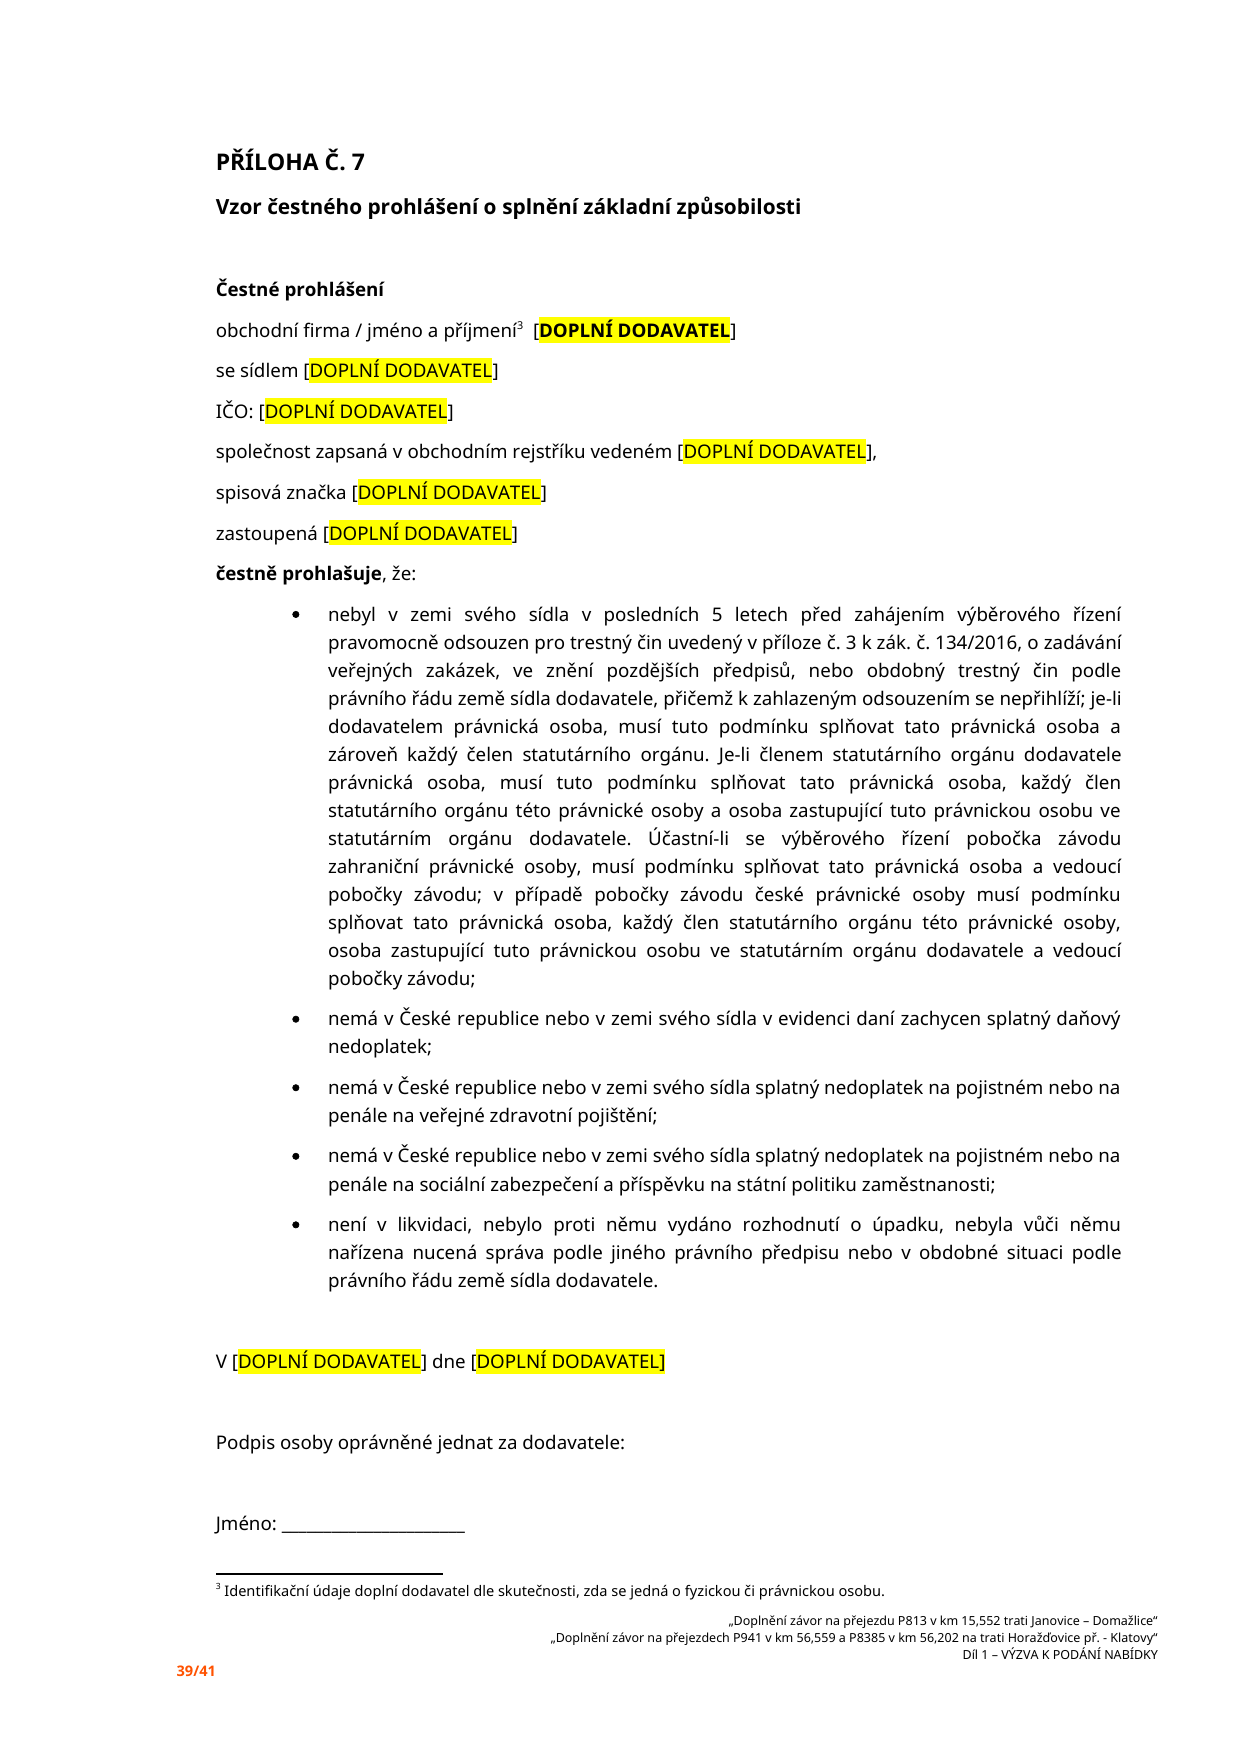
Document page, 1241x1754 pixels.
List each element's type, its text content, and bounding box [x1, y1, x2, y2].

text nebyl v zemi svého sídla v posledních 5 letech před zahájením výběrového řízení pravomocně odsouzen pro trestný čin uvedený v příloze č. 3 k zák. č. 134/2016, o zadávání veřejných zakázek, ve znění pozdějších předpisů, nebo obdobný trestný čin podle právního řádu země sídla dodavatele, přičemž k zahlazeným odsouzením se nepřihlíží; je-li dodavatelem právnická osoba, musí tuto podmínku splňovat tato právnická osoba a zároveň každý čelen statutárního orgánu. Je-li členem statutárního orgánu dodavatele právnická osoba, musí tuto podmínku splňovat tato právnická osoba, každý člen statutárního orgánu této právnické osoby a osoba zastupující tuto právnickou osobu ve statutárním orgánu dodavatele. Účastní-li se výběrového řízení pobočka závodu zahraniční právnické osoby, musí podmínku splňovat tato právnická osoba a vedoucí pobočky závodu; v případě pobočky závodu české právnické osoby musí podmínku splňovat tato právnická osoba, každý člen statutárního orgánu této právnické osoby, osoba zastupující tuto právnickou osobu ve statutárním orgánu dodavatele a vedoucí pobočky závodu; [292, 601, 1122, 991]
text společnost zapsaná v obchodním rejstříku vedeném [DOPLNÍ DODAVATEL], [866, 439, 1122, 464]
text spisová značka [DOPLNÍ DODAVATEL] [216, 479, 358, 505]
text není v likvidaci, nebylo proti němu vydáno rozhodnutí o úpadku, nebyla vůči němu nařízena nucená správa podle jiného právního předpisu nebo v obdobné situaci podle právního řádu země sídla dodavatele. [292, 1211, 1122, 1293]
text Vzor čestného prohlášení o splnění základní způsobilosti [216, 192, 1122, 221]
text čestně prohlašuje, že: [216, 560, 1122, 586]
text Jméno: ______________________ [216, 1511, 1122, 1536]
text IČO: [DOPLNÍ DODAVATEL] [447, 398, 1122, 424]
text zastoupená [DOPLNÍ DODAVATEL] [512, 520, 1122, 545]
text se sídlem [DOPLNÍ DODAVATEL] [216, 358, 309, 383]
text obchodní firma / jméno a příjmení [DOPLNÍ DODAVATEL] [216, 317, 539, 343]
text obchodní firma / jméno a příjmení [DOPLNÍ DODAVATEL] [730, 317, 1122, 343]
text Čestné prohlášení [216, 277, 1122, 302]
text nemá v České republice nebo v zemi svého sídla v evidenci daní zachycen splatný daňový nedoplatek; [292, 1006, 1122, 1059]
text Příloha č. 7 [216, 146, 1122, 177]
text Podpis osoby oprávněné jednat za dodavatele: [216, 1429, 1122, 1455]
text se sídlem [DOPLNÍ DODAVATEL] [492, 358, 1122, 383]
text zastoupená [DOPLNÍ DODAVATEL] [216, 520, 329, 545]
text společnost zapsaná v obchodním rejstříku vedeném [DOPLNÍ DODAVATEL], [216, 439, 683, 464]
text nemá v České republice nebo v zemi svého sídla splatný nedoplatek na pojistném nebo na penále na veřejné zdravotní pojištění; [292, 1074, 1122, 1128]
text spisová značka [DOPLNÍ DODAVATEL] [541, 479, 1122, 505]
text nemá v České republice nebo v zemi svého sídla splatný nedoplatek na pojistném nebo na penále na sociální zabezpečení a příspěvku na státní politiku zaměstnanosti; [292, 1143, 1122, 1196]
text V [DOPLNÍ DODAVATEL] dne [DOPLNÍ DODAVATEL] [216, 1348, 1122, 1374]
